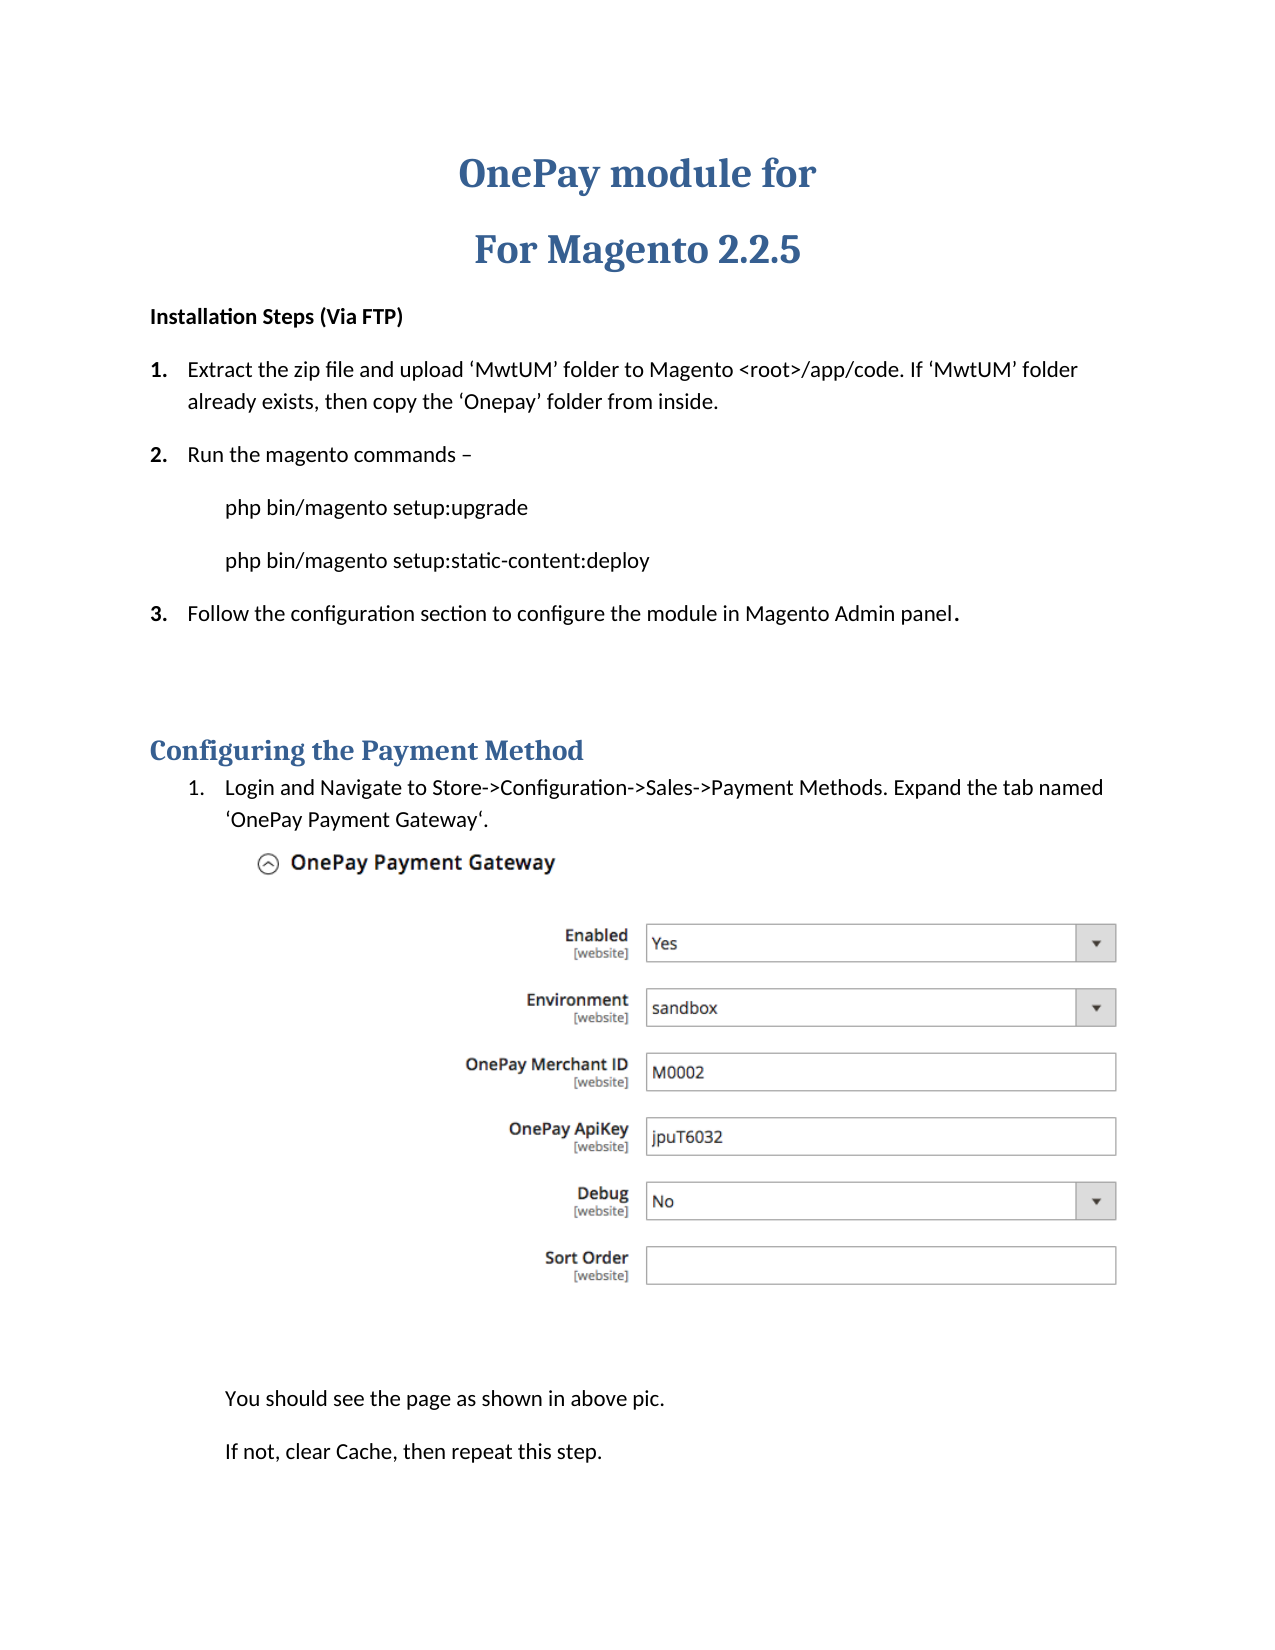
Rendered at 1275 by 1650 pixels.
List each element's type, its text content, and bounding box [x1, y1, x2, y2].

list php bin/magento setup:upgrade [187, 493, 1125, 521]
text Installation Steps (Via FTP) [150, 302, 1125, 330]
list Follow the configuration section to configure the module in Magento Admin panel. [150, 599, 1125, 627]
list Extract the zip file and upload ‘MwtUM’ folder to Magento <root>/app/code. If ‘MwtUM’ folder already exists, then copy the ‘Onepay’ folder from inside. [150, 355, 1125, 415]
text For Magento 2.2.5 [150, 226, 1125, 274]
list php bin/magento setup:static-content:deploy [187, 546, 1125, 574]
list You should see the page as shown in above pic. [225, 1384, 1125, 1412]
text OnePay module for [150, 150, 1125, 198]
picture [225, 837, 1200, 1306]
list Run the magento commands – [150, 440, 1125, 468]
subtitle Configuring the Payment Method [150, 734, 1125, 768]
list If not, clear Cache, then repeat this step. [225, 1437, 1125, 1465]
